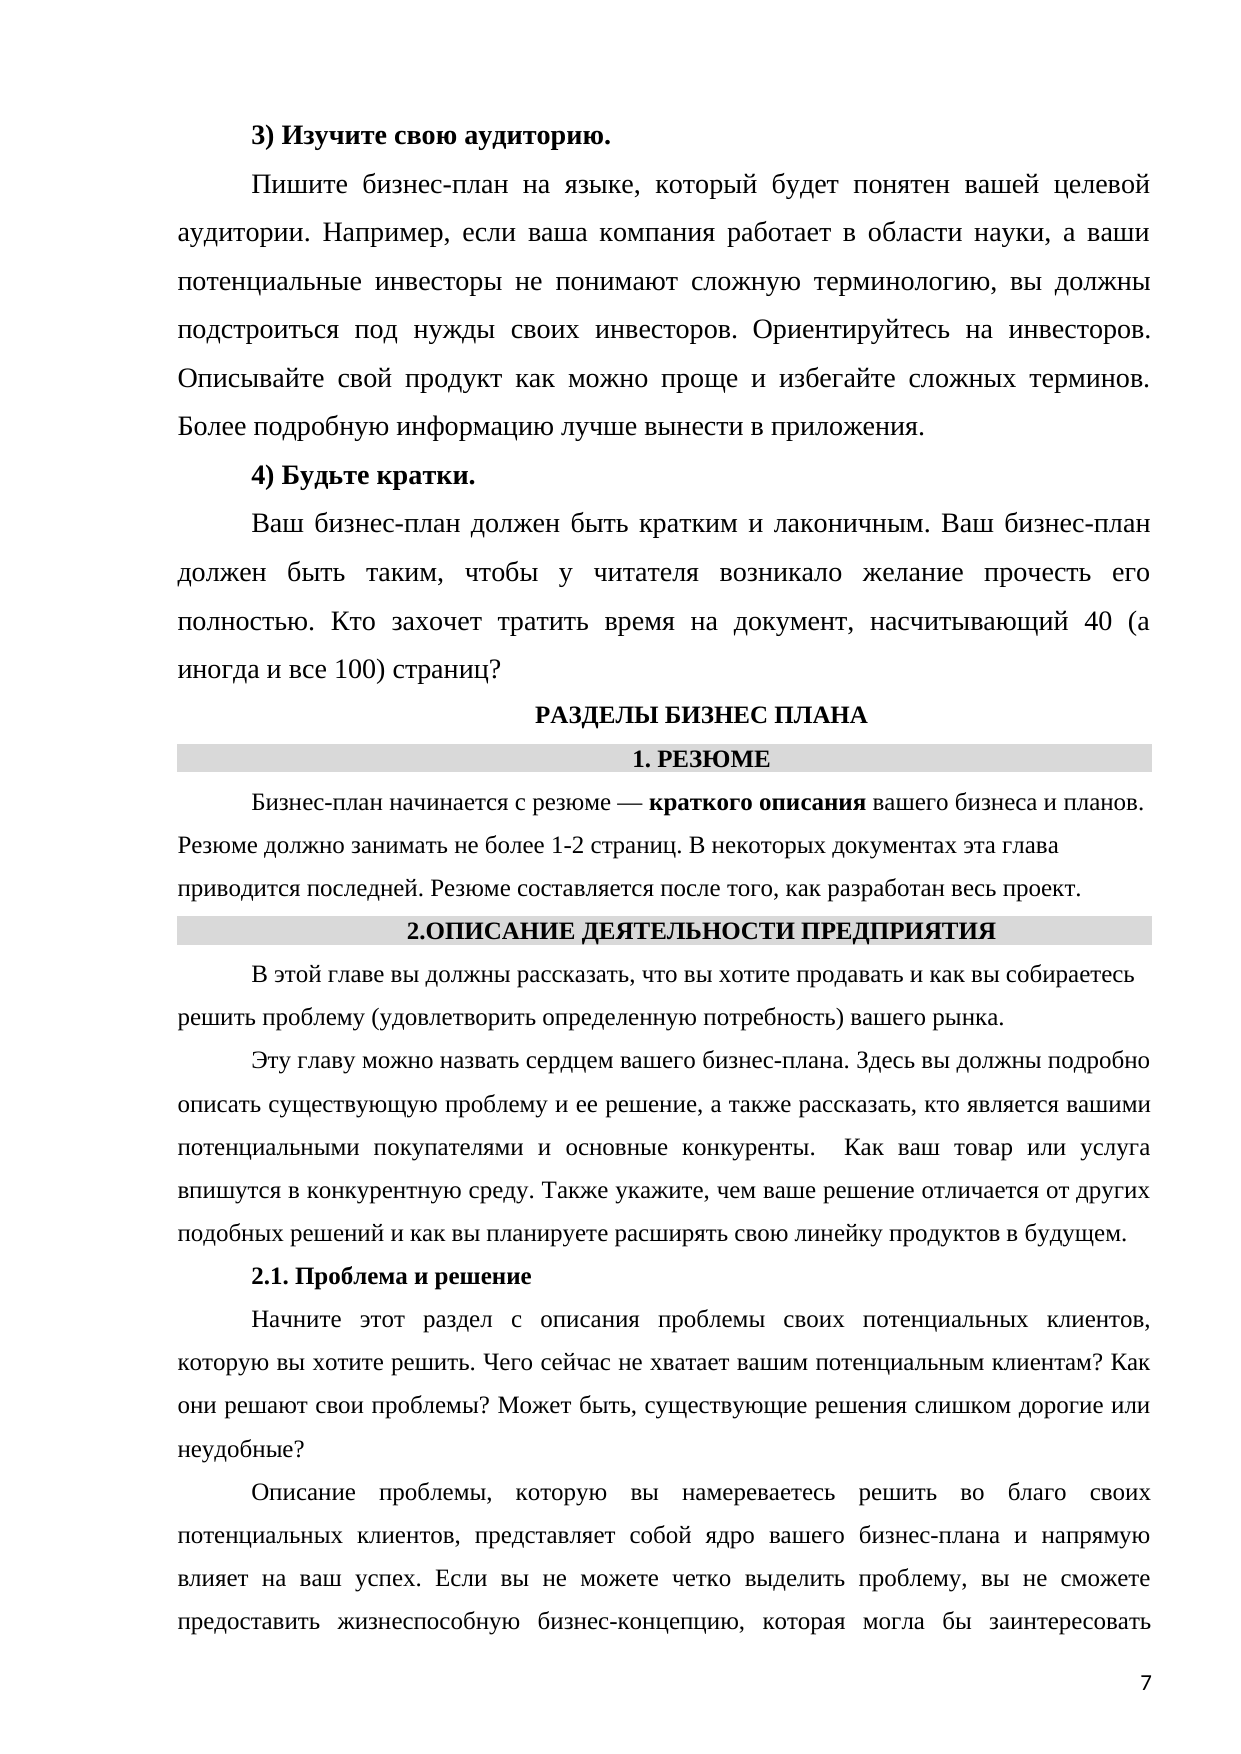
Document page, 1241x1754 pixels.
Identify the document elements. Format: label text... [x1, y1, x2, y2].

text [177, 1477, 1152, 1635]
text 1. РЕЗЮМЕ [177, 744, 1152, 772]
text В этой главе вы должны рассказать, что вы хотите продавать и как вы собираетесь решить проблему (удовлетворить определенную потребность) вашего рынка. [177, 959, 1152, 1031]
text 2.ОПИСАНИЕ ДЕЯТЕЛЬНОСТИ ПРЕДПРИЯТИЯ [177, 916, 1152, 945]
text Эту главу можно назвать сердцем вашего бизнес-плана. Здесь вы должны подробно описать существующую проблему и ее решение, а также рассказать, кто является вашими потенциальными покупателями и основные конкуренты. Как ваш товар или услуга впишутся в конкурентную среду. Также укажите, чем ваше решение отличается от других подобных решений и как вы планируете расширять свою линейку продуктов в будущем. [177, 1046, 1152, 1247]
text 4) Будьте кратки. [177, 458, 1152, 490]
text РАЗДЕЛЫ БИЗНЕС ПЛАНА [177, 701, 1152, 729]
text 2.1. Проблема и решение [177, 1261, 1152, 1290]
text Пишите бизнес-план на языке, который будет понятен вашей целевой аудитории. Например, если ваша компания работает в области науки, а ваши потенциальные инвесторы не понимают сложную терминологию, вы должны подстроиться под нужды своих инвесторов. Ориентируйтесь на инвесторов. Описывайте свой продукт как можно проще и избегайте сложных терминов. Более подробную информацию лучше вынести в приложения. [177, 167, 1152, 442]
text Начните этот раздел с описания проблемы своих потенциальных клиентов, которую вы хотите решить. Чего сейчас не хватает вашим потенциальным клиентам? Как они решают свои проблемы? Может быть, существующие решения слишком дорогие или неудобные? [177, 1304, 1152, 1462]
text 3) Изучите свою аудиторию. [177, 118, 1152, 151]
text Ваш бизнес-план должен быть кратким и лаконичным. Ваш бизнес-план должен быть таким, чтобы у читателя возникало желание прочесть его полностью. Кто захочет тратить время на документ, насчитывающий 40 (а иногда и все 100) страниц? [177, 506, 1152, 684]
text Бизнес-план начинается с резюме — краткого описания вашего бизнеса и планов. Резюме должно занимать не более 1-2 страниц. В некоторых документах эта глава приводится последней. Резюме составляется после того, как разработан весь проект. [177, 787, 1152, 902]
